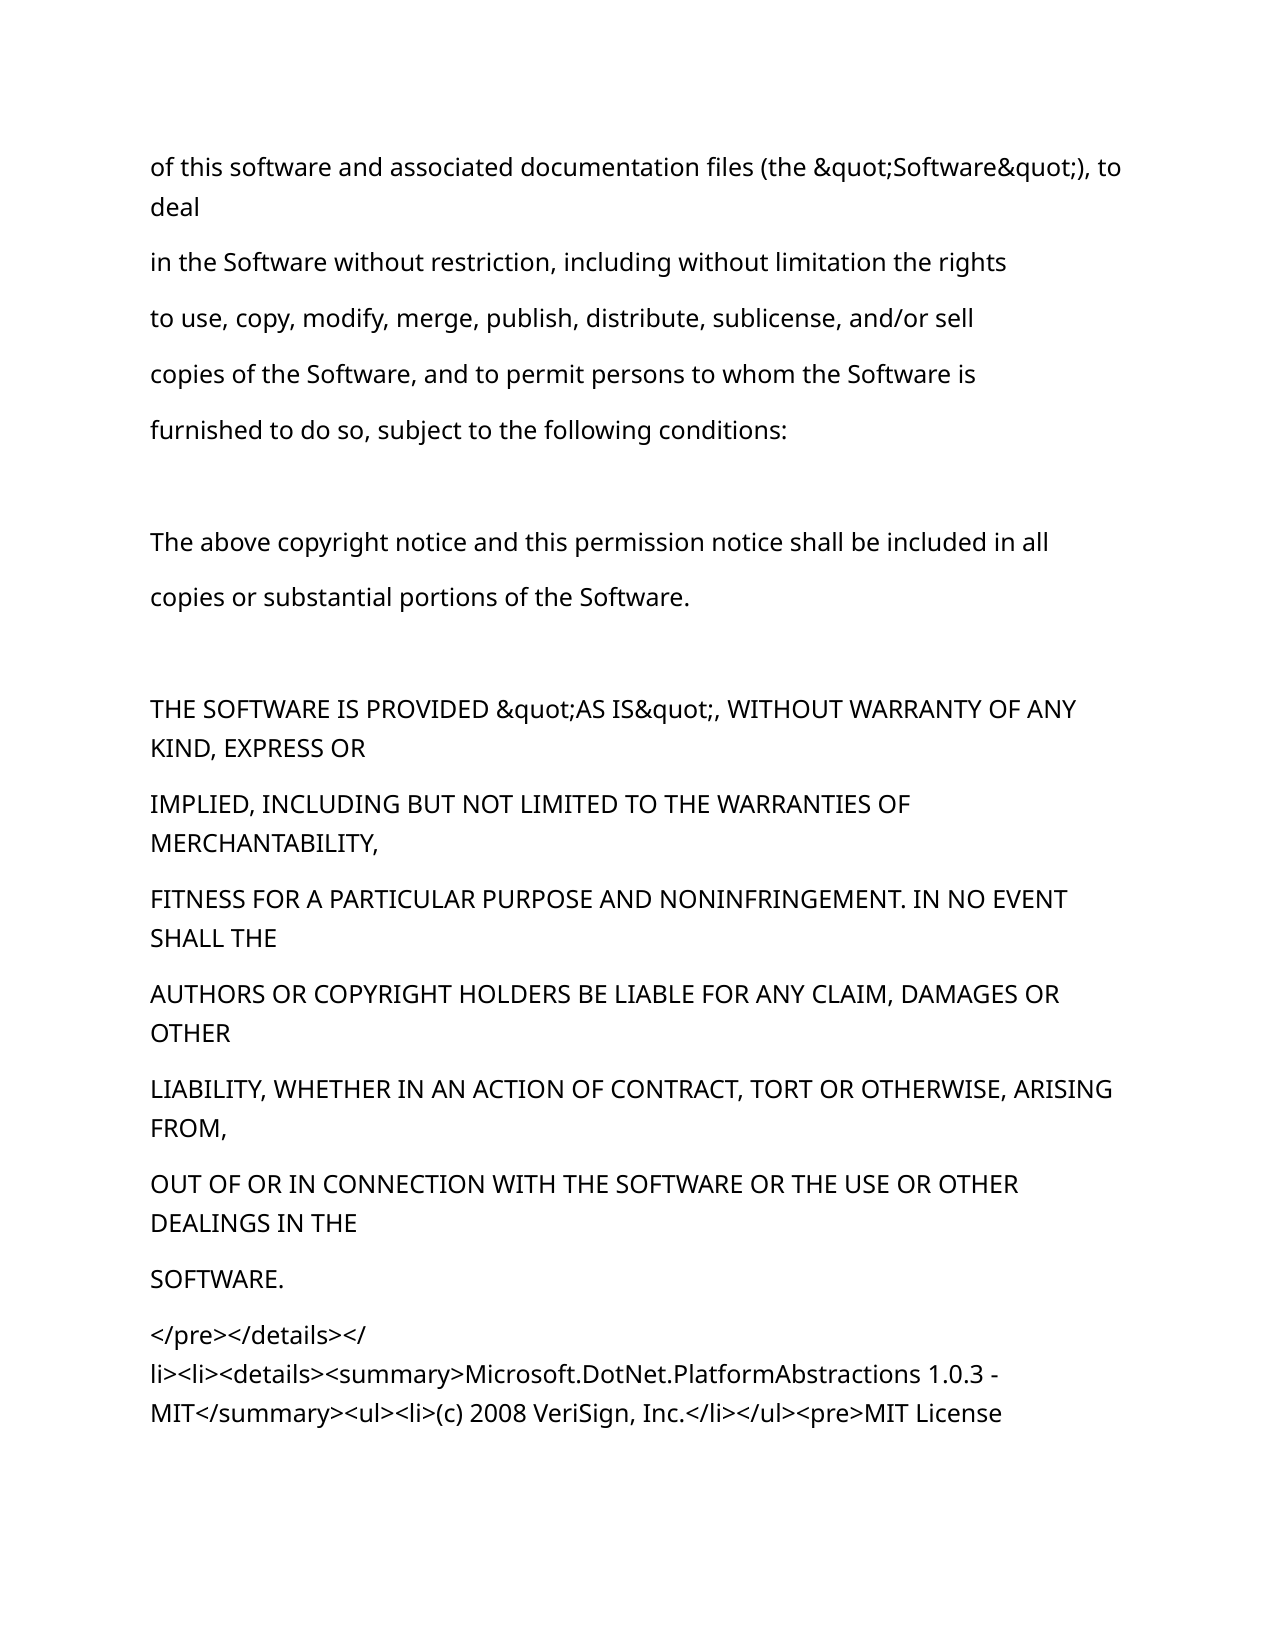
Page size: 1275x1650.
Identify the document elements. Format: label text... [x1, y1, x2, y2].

text copies or substantial portions of the Software. [150, 580, 1125, 614]
text LIABILITY, WHETHER IN AN ACTION OF CONTRACT, TORT OR OTHERWISE, ARISING FROM, [150, 1072, 1125, 1145]
text THE SOFTWARE IS PROVIDED &quot;AS IS&quot;, WITHOUT WARRANTY OF ANY KIND, EXPRESS OR [150, 692, 1125, 765]
text AUTHORS OR COPYRIGHT HOLDERS BE LIABLE FOR ANY CLAIM, DAMAGES OR OTHER [150, 977, 1125, 1050]
text SOFTWARE. [150, 1262, 1125, 1296]
text The above copyright notice and this permission notice shall be included in all [150, 524, 1125, 558]
text to use, copy, modify, merge, publish, distribute, sublicense, and/or sell [150, 301, 1125, 335]
text furnished to do so, subject to the following conditions: [150, 412, 1125, 447]
text </pre></details></li><li><details><summary>Microsoft.DotNet.PlatformAbstractions 1.0.3 - MIT</summary><ul><li>(c) 2008 VeriSign, Inc.</li></ul><pre>MIT License [150, 1317, 1125, 1430]
text FITNESS FOR A PARTICULAR PURPOSE AND NONINFRINGEMENT. IN NO EVENT SHALL THE [150, 882, 1125, 955]
text in the Software without restriction, including without limitation the rights [150, 245, 1125, 279]
text copies of the Software, and to permit persons to whom the Software is [150, 357, 1125, 391]
text OUT OF OR IN CONNECTION WITH THE SOFTWARE OR THE USE OR OTHER DEALINGS IN THE [150, 1167, 1125, 1240]
text IMPLIED, INCLUDING BUT NOT LIMITED TO THE WARRANTIES OF MERCHANTABILITY, [150, 787, 1125, 860]
text of this software and associated documentation files (the &quot;Software&quot;), to deal [150, 150, 1125, 223]
